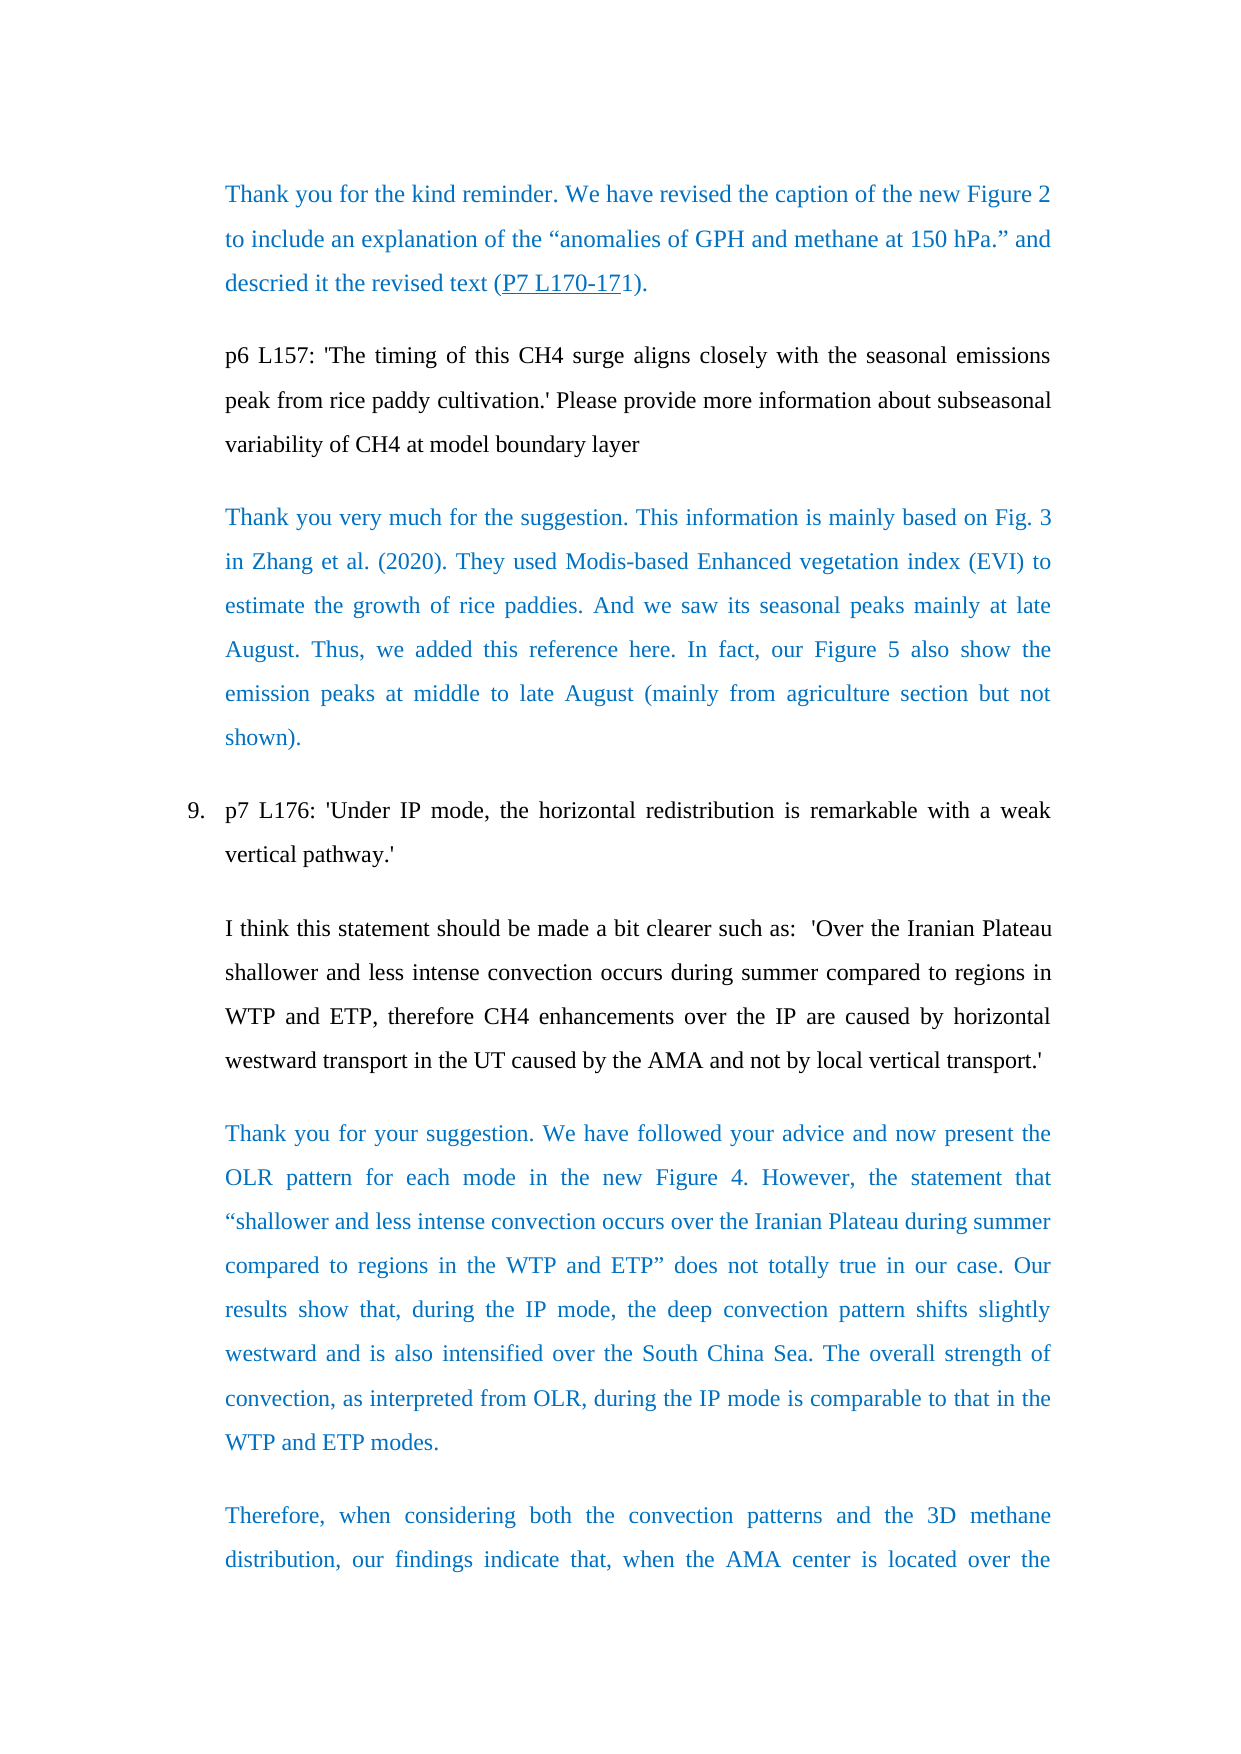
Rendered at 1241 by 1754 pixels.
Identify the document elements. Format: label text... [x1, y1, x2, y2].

text Thank you very much for the suggestion. This information is mainly based on Fig. 3 in Zhang et al. (2020). They used Modis-based Enhanced vegetation index (EVI) to estimate the growth of rice paddies. And we saw its seasonal peaks mainly at late August. Thus, we added this reference here. In fact, our Figure 5 also show the emission peaks at middle to late August (mainly from agriculture section but not shown). [225, 495, 1053, 759]
text Thank you for the kind reminder. We have revised the caption of the new Figure 2 to include an explanation of the “anomalies of GPH and methane at 150 hPa.” and descried it the revised text (P7 L170-171). [225, 172, 1053, 304]
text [225, 1493, 1053, 1581]
text I think this statement should be made a bit clearer such as: 'Over the Iranian Plateau shallower and less intense convection occurs during summer compared to regions in WTP and ETP, therefore CH4 enhancements over the IP are caused by horizontal westward transport in the UT caused by the AMA and not by local vertical transport.' [225, 906, 1053, 1082]
list p7 L176: 'Under IP mode, the horizontal redistribution is remarkable with a weak vertical pathway.' [187, 788, 1053, 876]
text Thank you for your suggestion. We have followed your advice and now present the OLR pattern for each mode in the new Figure 4. However, the statement that “shallower and less intense convection occurs over the Iranian Plateau during summer compared to regions in the WTP and ETP” does not totally true in our case. Our results show that, during the IP mode, the deep convection pattern shifts slightly westward and is also intensified over the South China Sea. The overall strength of convection, as interpreted from OLR, during the IP mode is comparable to that in the WTP and ETP modes. [225, 1111, 1053, 1463]
text p6 L157: 'The timing of this CH4 surge aligns closely with the seasonal emissions peak from rice paddy cultivation.' Please provide more information about subseasonal variability of CH4 at model boundary layer [225, 333, 1053, 466]
